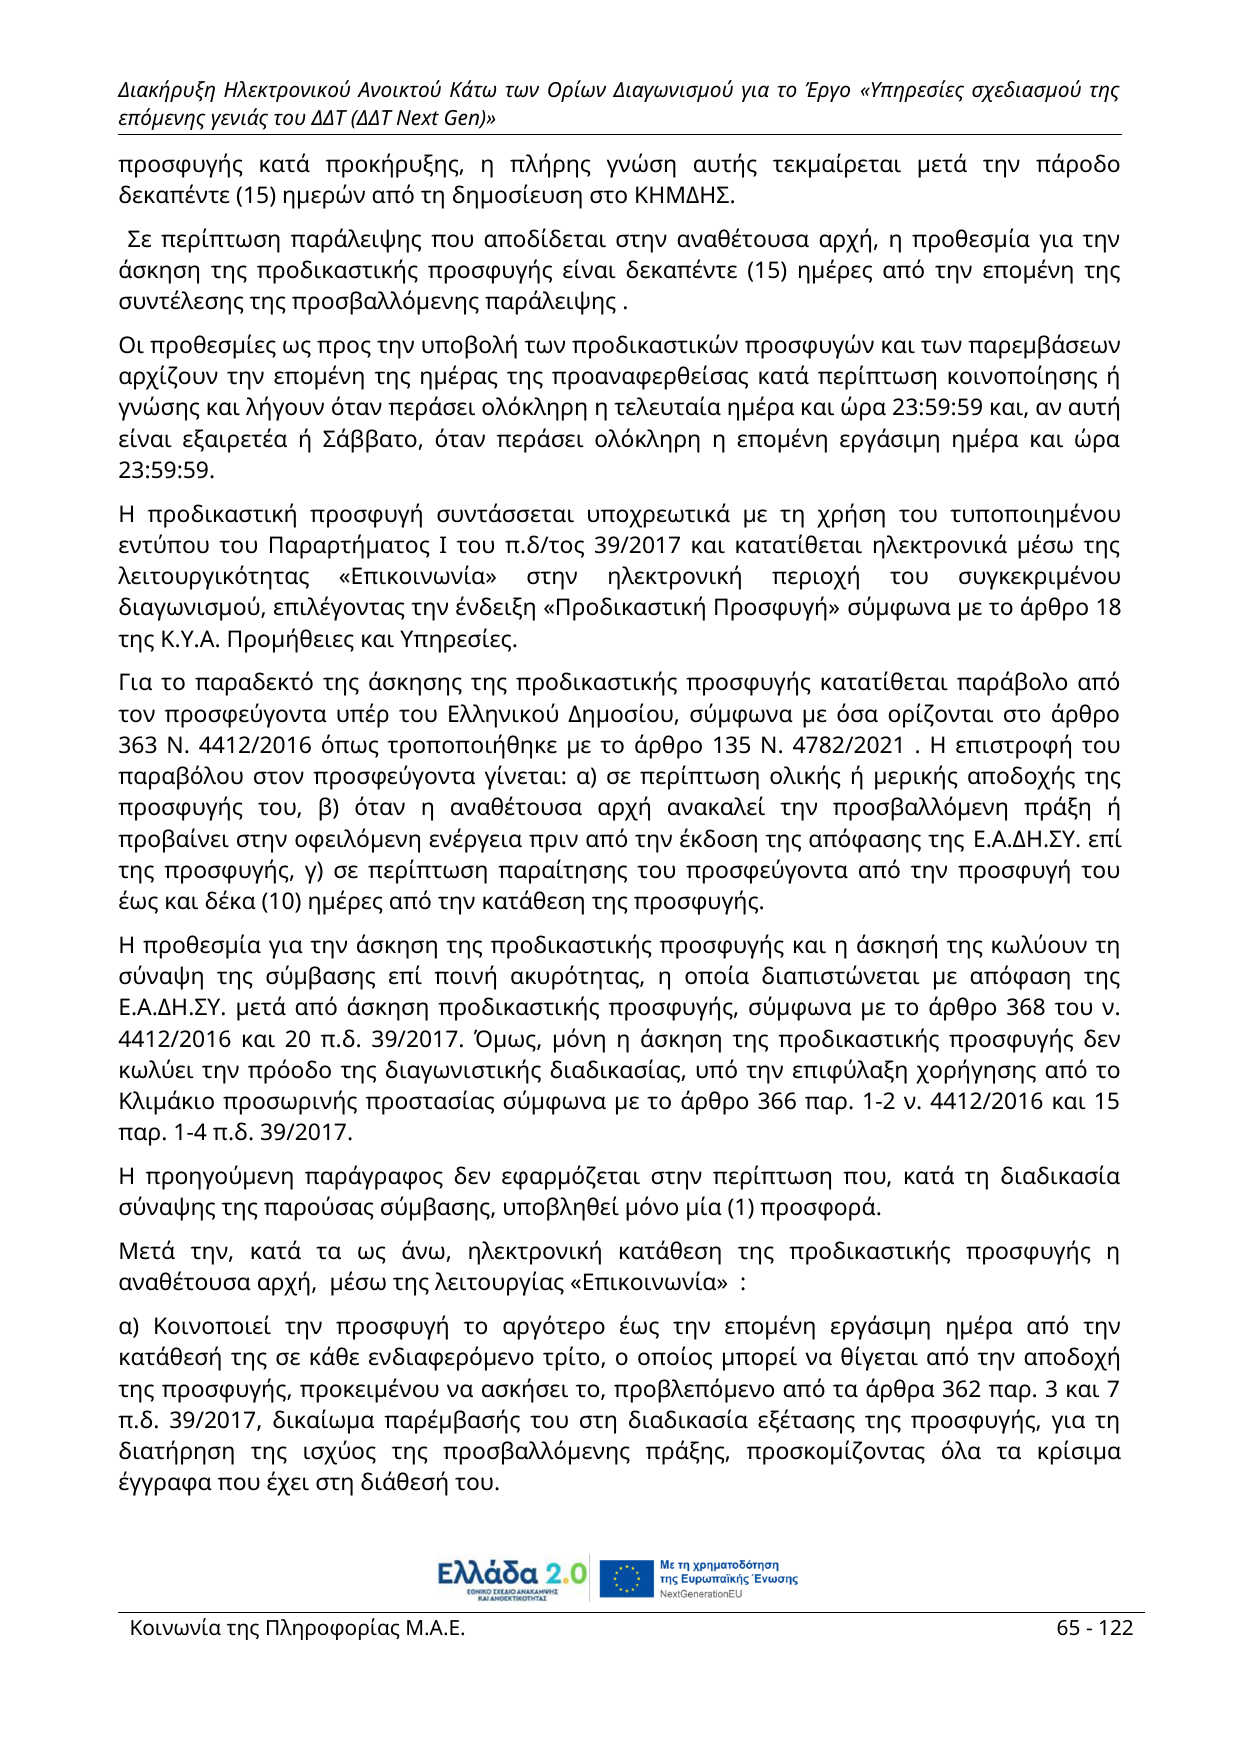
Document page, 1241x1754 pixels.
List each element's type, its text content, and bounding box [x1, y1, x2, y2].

text Οι προθεσμίες ως προς την υποβολή των προδικαστικών προσφυγών και των παρεμβάσεων αρχίζουν την επομένη της ημέρας της προαναφερθείσας κατά περίπτωση κοινοποίησης ή γνώσης και λήγουν όταν περάσει ολόκληρη η τελευταία ημέρα και ώρα 23:59:59 και, αν αυτή είναι εξαιρετέα ή Σάββατο, όταν περάσει ολόκληρη η επομένη εργάσιμη ημέρα και ώρα 23:59:59. [118, 329, 1122, 485]
text Η προηγούμενη παράγραφος δεν εφαρμόζεται στην περίπτωση που, κατά τη διαδικασία σύναψης της παρούσας σύμβασης, υποβληθεί μόνο μία (1) προσφορά. [118, 1160, 1122, 1222]
text Για το παραδεκτό της άσκησης της προδικαστικής προσφυγής κατατίθεται παράβολο από τον προσφεύγοντα υπέρ του Ελληνικού Δημοσίου, σύμφωνα με όσα ορίζονται στο άρθρο 363 Ν. 4412/2016 όπως τροποποιήθηκε με το άρθρο 135 Ν. 4782/2021 . Η επιστροφή του παραβόλου στον προσφεύγοντα γίνεται: α) σε περίπτωση ολικής ή μερικής αποδοχής της προσφυγής του, β) όταν η αναθέτουσα αρχή ανακαλεί την προσβαλλόμενη πράξη ή προβαίνει στην οφειλόμενη ενέργεια πριν από την έκδοση της απόφασης της Ε.Α.ΔΗ.ΣΥ. επί της προσφυγής, γ) σε περίπτωση παραίτησης του προσφεύγοντα από την προσφυγή του έως και δέκα (10) ημέρες από την κατάθεση της προσφυγής. [118, 666, 1122, 916]
text α) Κοινοποιεί την προσφυγή το αργότερο έως την επομένη εργάσιμη ημέρα από την κατάθεσή της σε κάθε ενδιαφερόμενο τρίτο, ο οποίος μπορεί να θίγεται από την αποδοχή της προσφυγής, προκειμένου να ασκήσει το, προβλεπόμενο από τα άρθρα 362 παρ. 3 και 7 π.δ. 39/2017, δικαίωμα παρέμβασής του στη διαδικασία εξέτασης της προσφυγής, για τη διατήρηση της ισχύος της προσβαλλόμενης πράξης, προσκομίζοντας όλα τα κρίσιμα έγγραφα που έχει στη διάθεσή του. [118, 1310, 1122, 1497]
picture [437, 1554, 804, 1602]
text Η προθεσμία για την άσκηση της προδικαστικής προσφυγής και η άσκησή της κωλύουν τη σύναψη της σύμβασης επί ποινή ακυρότητας, η οποία διαπιστώνεται με απόφαση της Ε.Α.ΔΗ.ΣΥ. μετά από άσκηση προδικαστικής προσφυγής, σύμφωνα με το άρθρο 368 του ν. 4412/2016 και 20 π.δ. 39/2017. Όμως, μόνη η άσκηση της προδικαστικής προσφυγής δεν κωλύει την πρόοδο της διαγωνιστικής διαδικασίας, υπό την επιφύλαξη χορήγησης από το Κλιμάκιο προσωρινής προστασίας σύμφωνα με το άρθρο 366 παρ. 1-2 ν. 4412/2016 και 15 παρ. 1-4 π.δ. 39/2017. [118, 929, 1122, 1147]
text Σε περίπτωση παράλειψης που αποδίδεται στην αναθέτουσα αρχή, η προθεσμία για την άσκηση της προδικαστικής προσφυγής είναι δεκαπέντε (15) ημέρες από την επομένη της συντέλεσης της προσβαλλόμενης παράλειψης . [118, 222, 1122, 316]
text Η προδικαστική προσφυγή συντάσσεται υποχρεωτικά με τη χρήση του τυποποιημένου εντύπου του Παραρτήματος Ι του π.δ/τος 39/2017 και κατατίθεται ηλεκτρονικά μέσω της λειτουργικότητας «Επικοινωνία» στην ηλεκτρονική περιοχή του συγκεκριμένου διαγωνισμού, επιλέγοντας την ένδειξη «Προδικαστική Προσφυγή» σύμφωνα με το άρθρο 18 της Κ.Υ.Α. Προμήθειες και Υπηρεσίες. [118, 497, 1122, 654]
text Μετά την, κατά τα ως άνω, ηλεκτρονική κατάθεση της προδικαστικής προσφυγής η αναθέτουσα αρχή, μέσω της λειτουργίας «Επικοινωνία» : [118, 1235, 1122, 1297]
